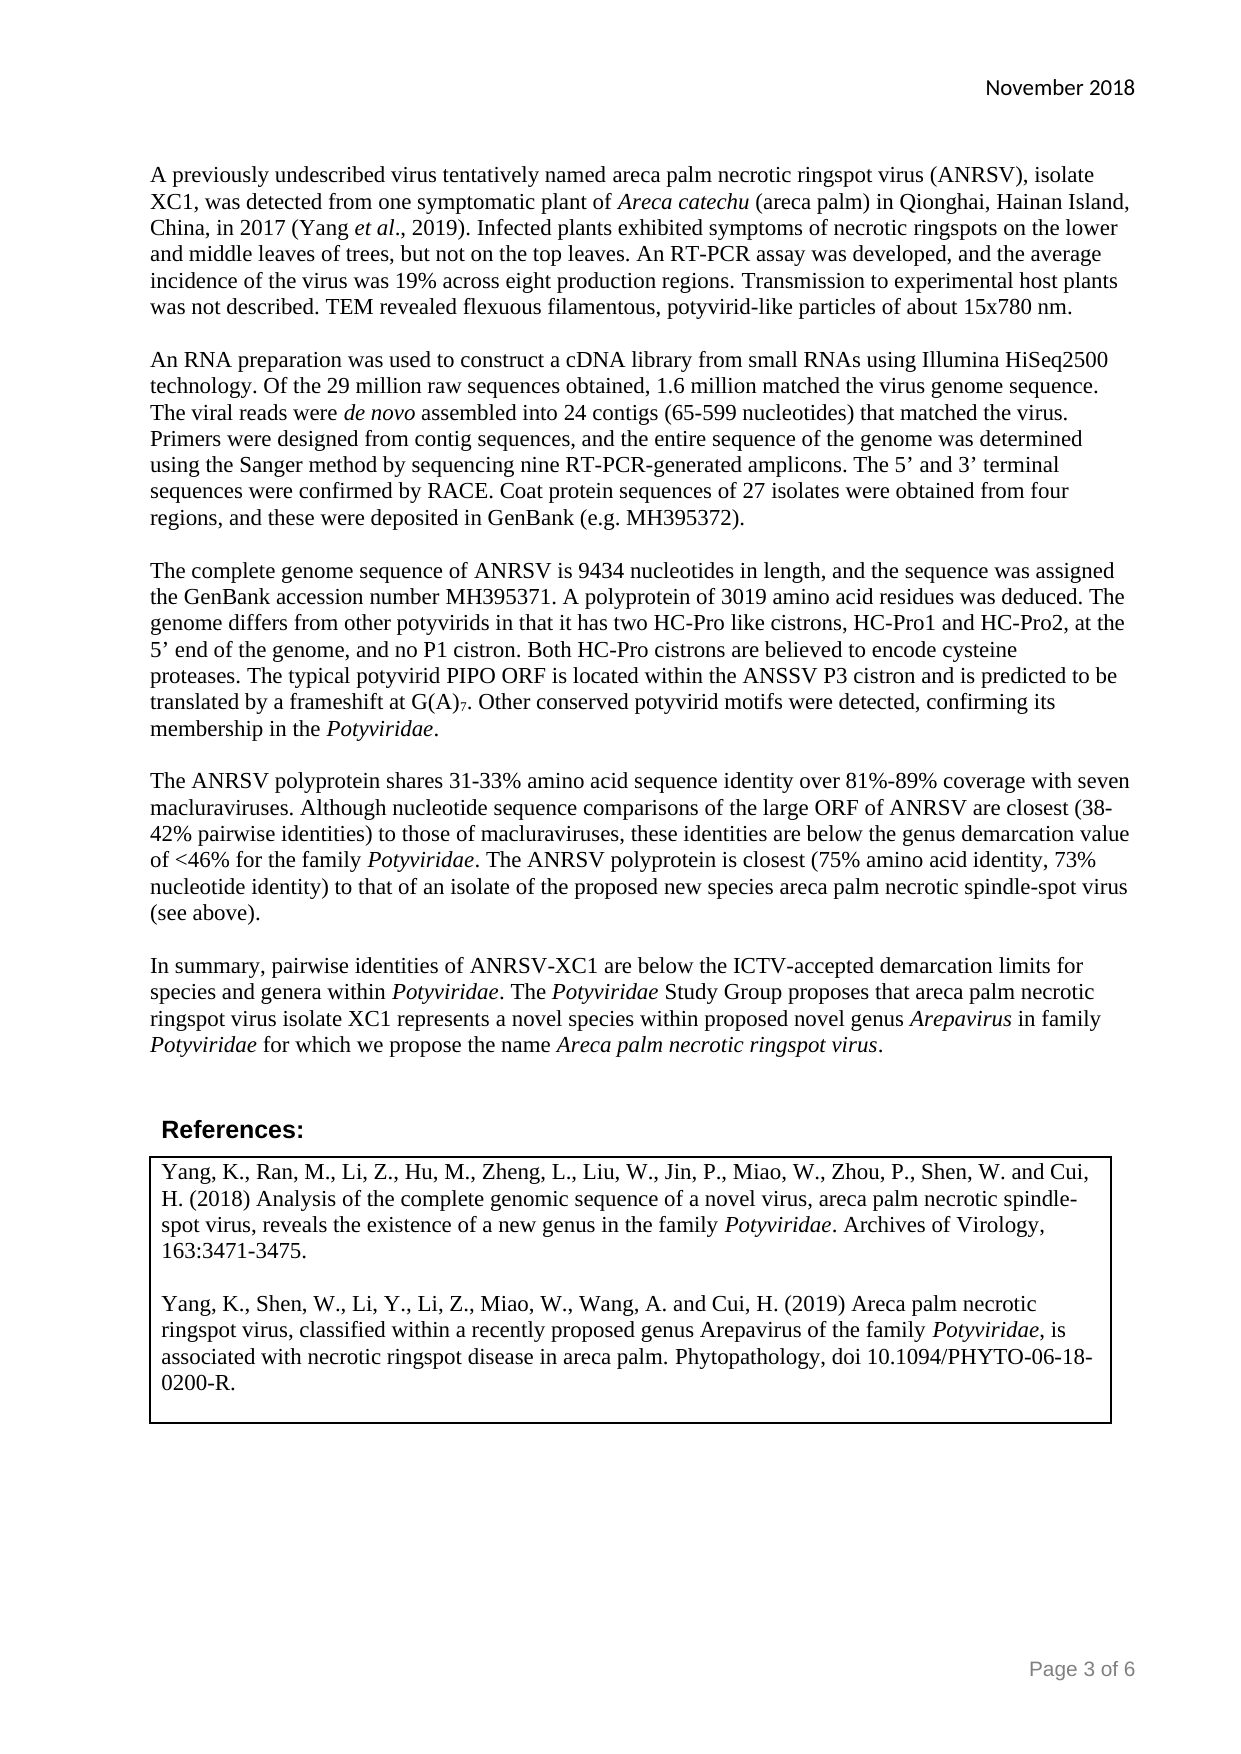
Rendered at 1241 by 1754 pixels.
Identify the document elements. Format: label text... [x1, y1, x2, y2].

text A previously undescribed virus tentatively named areca palm necrotic ringspot virus (ANRSV), isolate XC1, was detected from one symptomatic plant of Areca catechu (areca palm) in Qionghai, Hainan Island, China, in 2017 (Yang et al., 2019). Infected plants exhibited symptoms of necrotic ringspots on the lower and middle leaves of trees, but not on the top leaves. An RT-PCR assay was developed, and the average incidence of the virus was 19% across eight production regions. Transmission to experimental host plants was not described. TEM revealed flexuous filamentous, potyvirid-like particles of about 15x780 nm. [150, 161, 1135, 319]
text An RNA preparation was used to construct a cDNA library from small RNAs using Illumina HiSeq2500 technology. Of the 29 million raw sequences obtained, 1.6 million matched the virus genome sequence. The viral reads were de novo assembled into 24 contigs (65-599 nucleotides) that matched the virus. Primers were designed from contig sequences, and the entire sequence of the genome was determined using the Sanger method by sequencing nine RT-PCR-generated amplicons. The 5’ and 3’ terminal sequences were confirmed by RACE. Coat protein sequences of 27 isolates were obtained from four regions, and these were deposited in GenBank (e.g. MH395372). [150, 346, 1135, 530]
text The ANRSV polyprotein shares 31-33% amino acid sequence identity over 81%-89% coverage with seven macluraviruses. Although nucleotide sequence comparisons of the large ORF of ANRSV are closest (38-42% pairwise identities) to those of macluraviruses, these identities are below the genus demarcation value of <46% for the family Potyviridae. The ANRSV polyprotein is closest (75% amino acid identity, 73% nucleotide identity) to that of an isolate of the proposed new species areca palm necrotic spindle-spot virus (see above). [150, 767, 1135, 926]
table_header References: [150, 1115, 1111, 1156]
table_cell Yang, K., Ran, M., Li, Z., Hu, M., Zheng, L., Liu, W., Jin, P., Miao, W., Zhou, P., Shen, W. and Cui, H. (2018) Analysis of the complete genomic sequence of a novel virus, areca palm necrotic spindle-spot virus, reveals the existence of a new genus in the family Potyviridae. Archives of Virology, 163:3471-3475. Yang, K., Shen, W., Li, Y., Li, Z., Miao, W., Wang, A. and Cui, H. (2019) Areca palm necrotic ringspot virus, classified within a recently proposed genus Arepavirus of the family Potyviridae, is associated with necrotic ringspot disease in areca palm. Phytopathology, doi 10.1094/PHYTO-06-18-0200-R. [151, 1158, 1110, 1422]
text The complete genome sequence of ANRSV is 9434 nucleotides in length, and the sequence was assigned the GenBank accession number MH395371. A polyprotein of 3019 amino acid residues was deduced. The genome differs from other potyvirids in that it has two HC-Pro like cistrons, HC-Pro1 and HC-Pro2, at the 5’ end of the genome, and no P1 cistron. Both HC-Pro cistrons are believed to encode cysteine proteases. The typical potyvirid PIPO ORF is located within the ANSSV P3 cistron and is predicted to be translated by a frameshift at G(A)7. Other conserved potyvirid motifs were detected, confirming its membership in the Potyviridae. [150, 557, 1135, 741]
text In summary, pairwise identities of ANRSV-XC1 are below the ICTV-accepted demarcation limits for species and genera within Potyviridae. The Potyviridae Study Group proposes that areca palm necrotic ringspot virus isolate XC1 represents a novel species within proposed novel genus Arepavirus in family Potyviridae for which we propose the name Areca palm necrotic ringspot virus. [150, 952, 1135, 1057]
